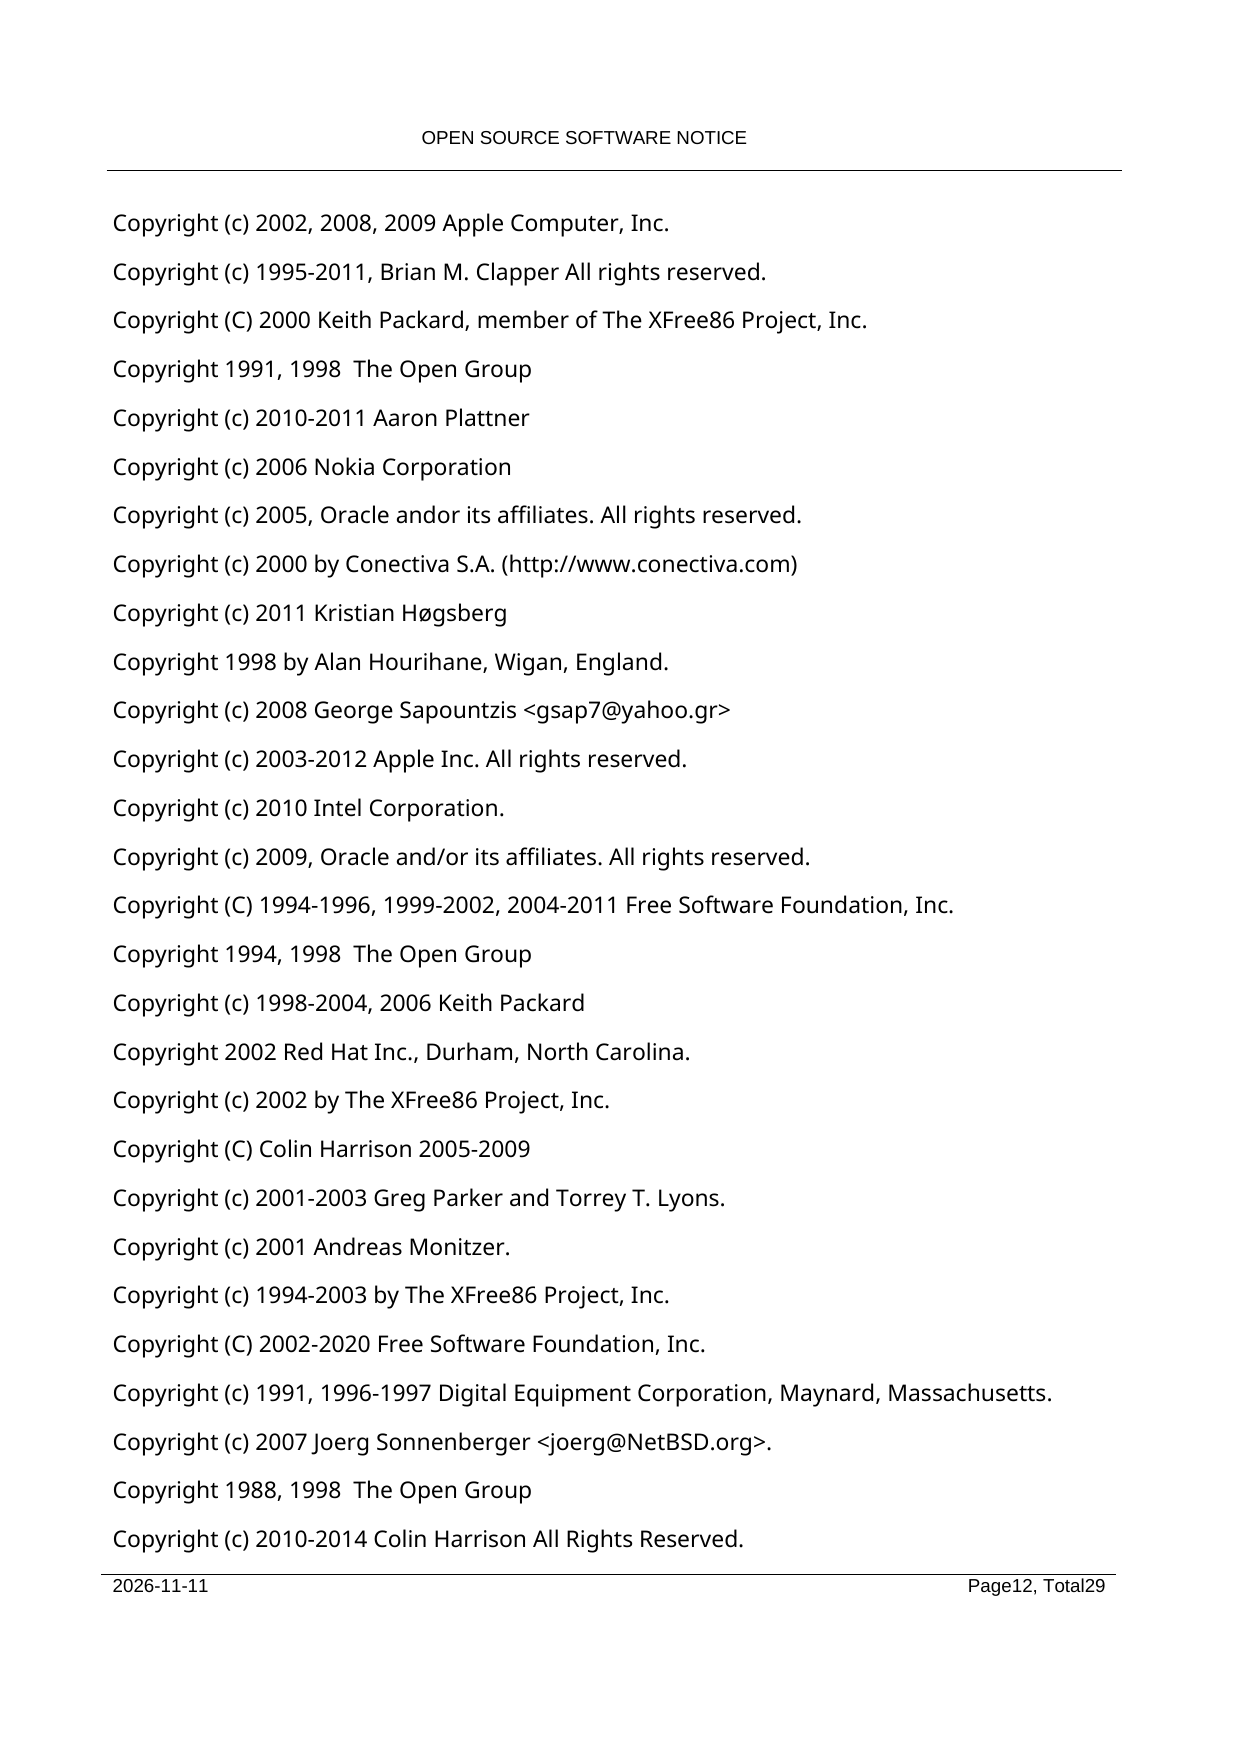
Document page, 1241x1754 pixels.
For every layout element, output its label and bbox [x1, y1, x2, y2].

text [112, 206, 1128, 1555]
